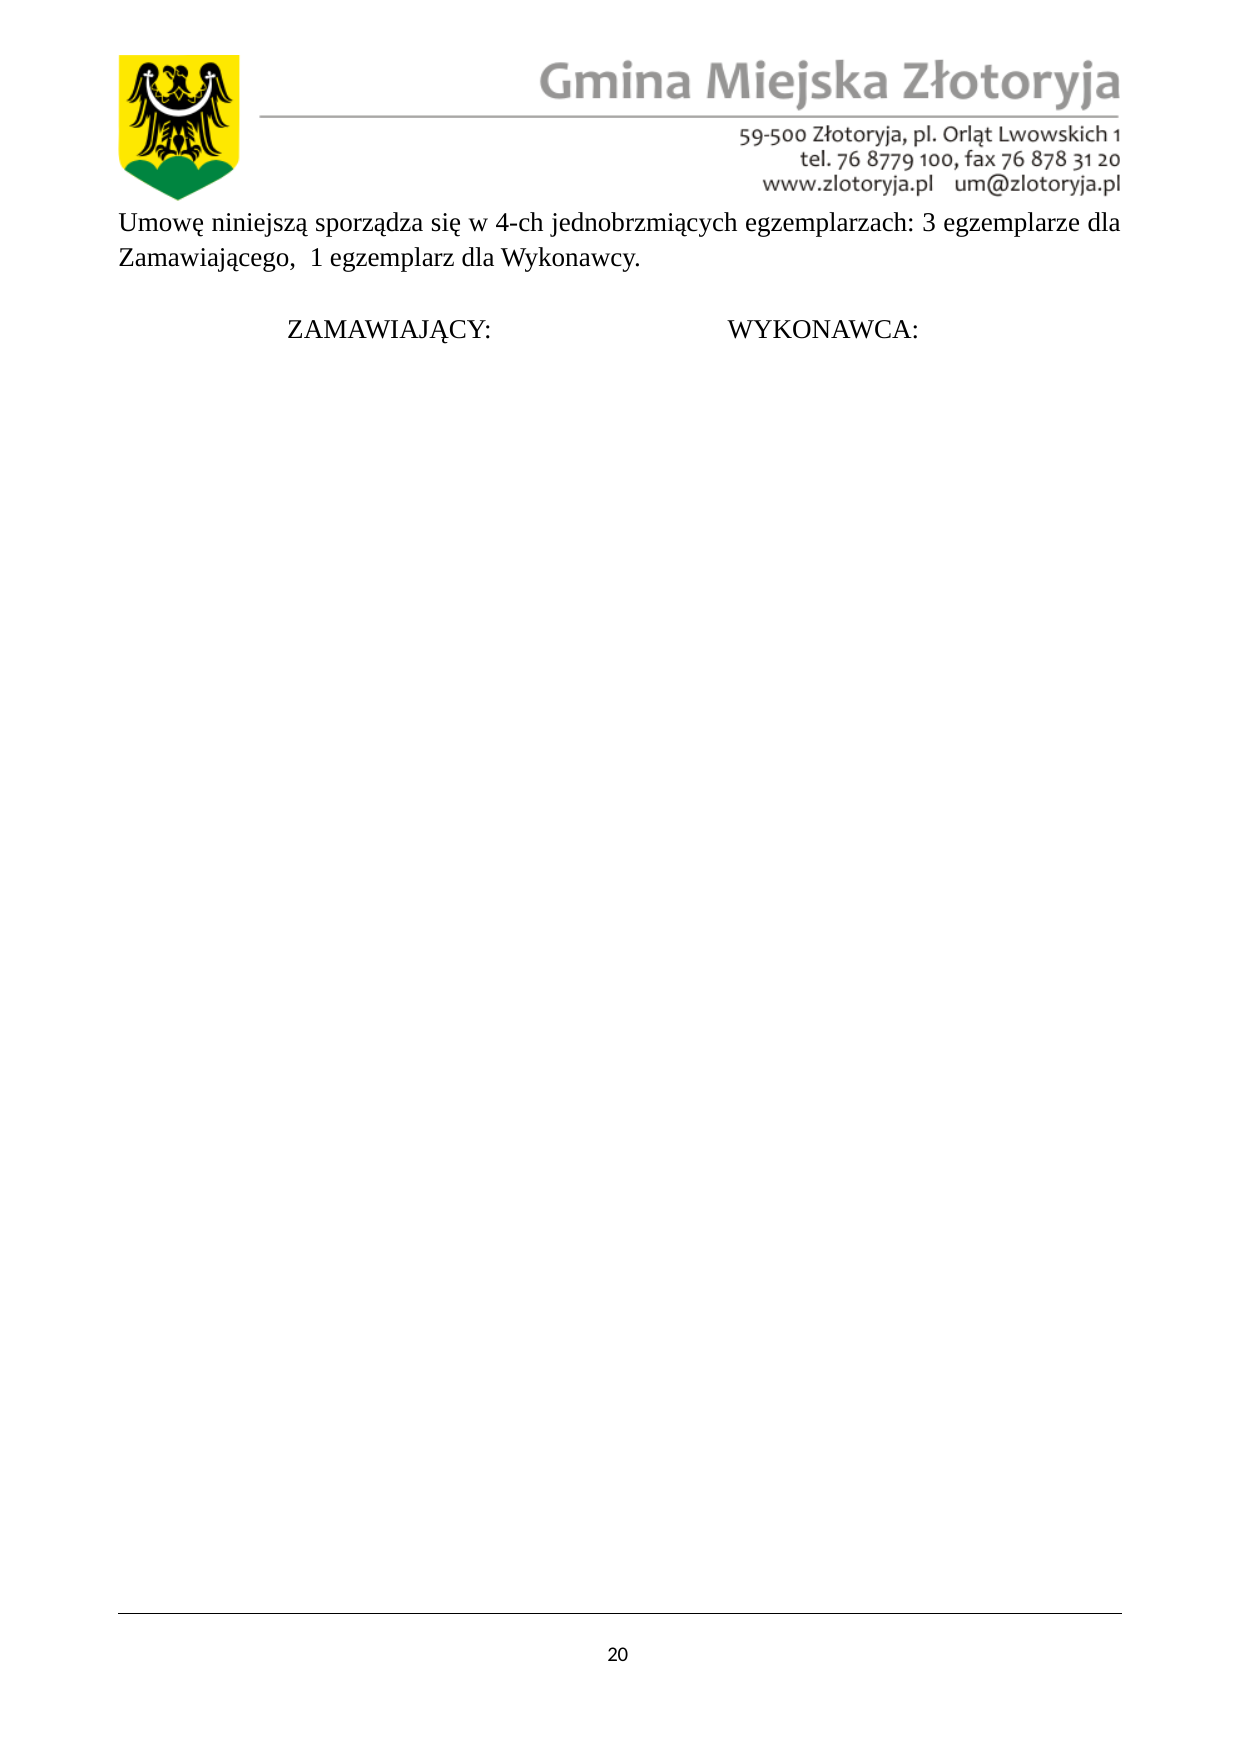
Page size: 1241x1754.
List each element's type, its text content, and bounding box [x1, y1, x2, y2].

text ZAMAWIAJĄCY: WYKONAWCA: [118, 313, 1122, 344]
picture [118, 55, 1120, 148]
text Umowę niniejszą sporządza się w 4-ch jednobrzmiących egzemplarzach: 3 egzemplarze dla Zamawiającego, 1 egzemplarz dla Wykonawcy. [118, 148, 1122, 273]
